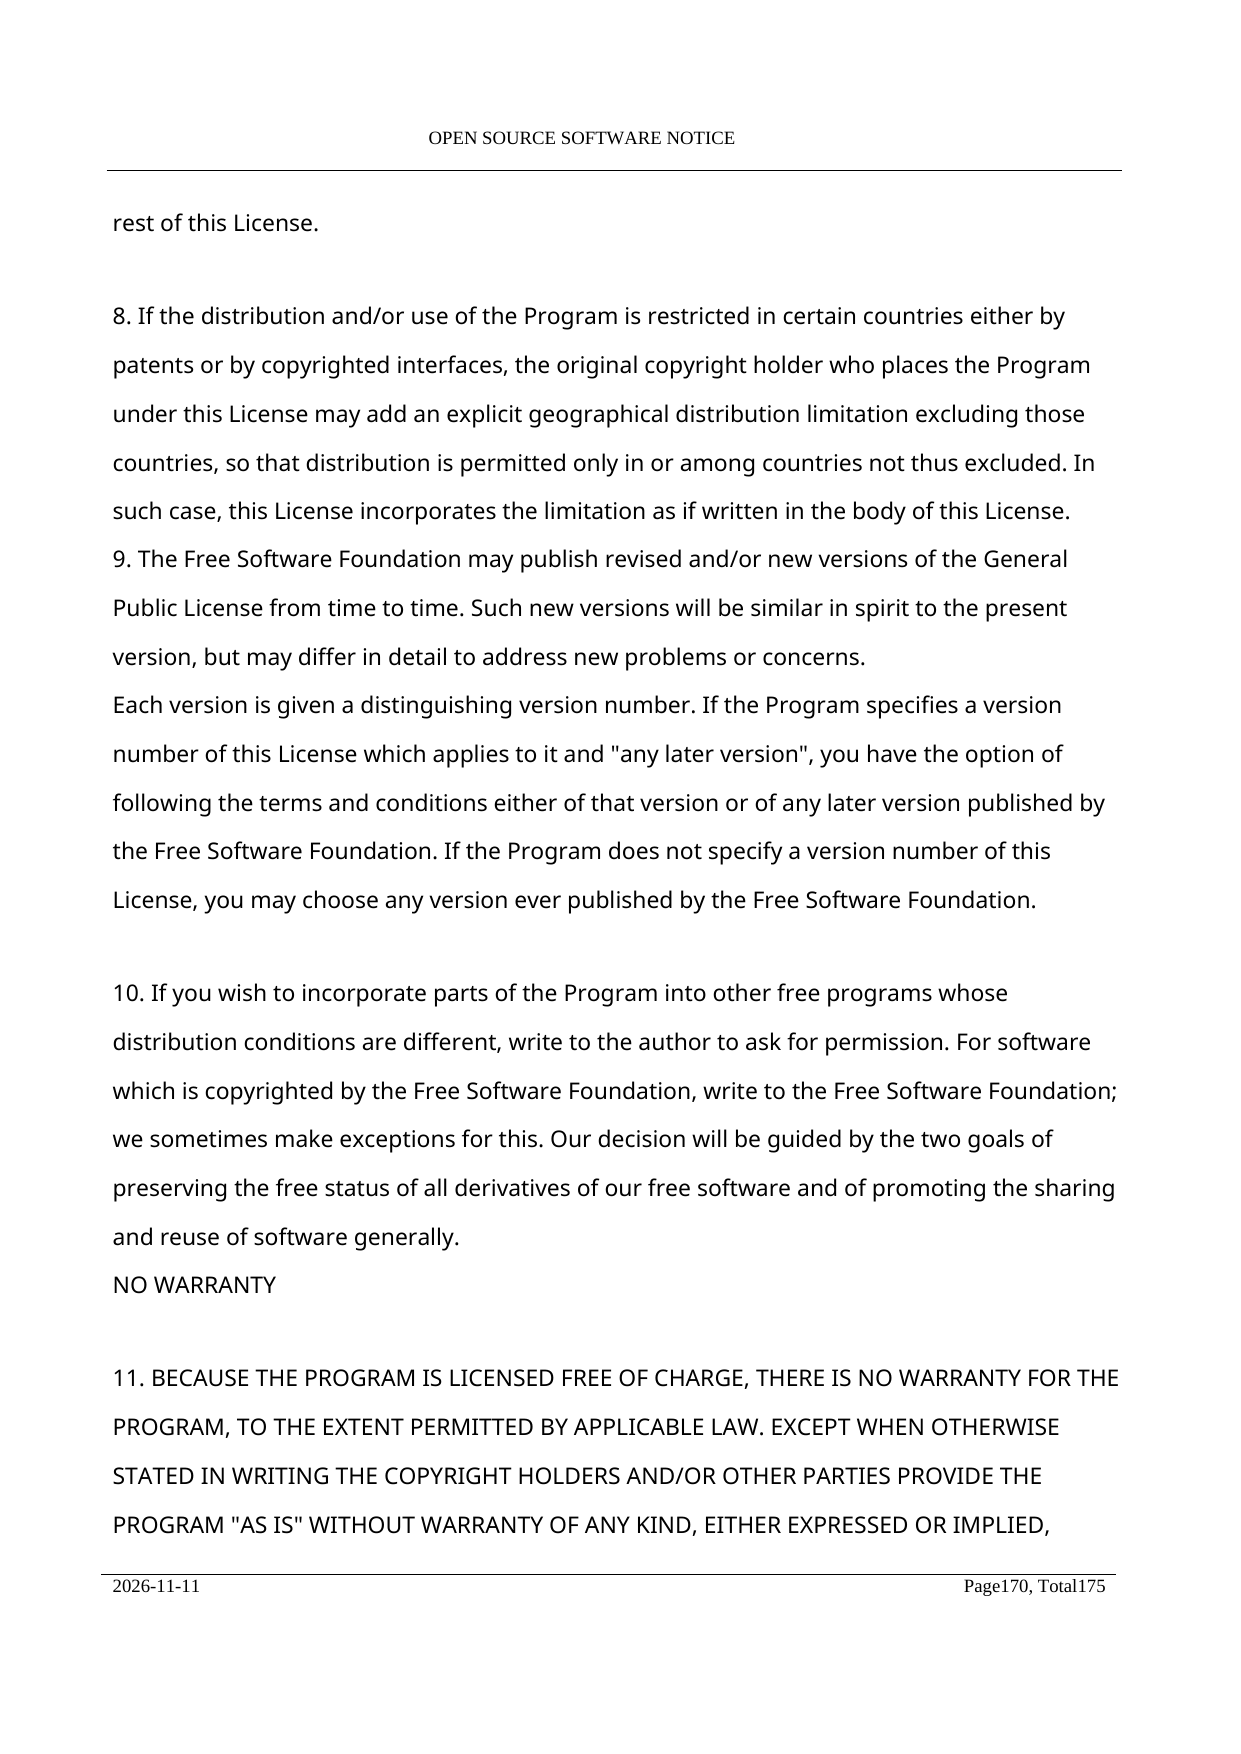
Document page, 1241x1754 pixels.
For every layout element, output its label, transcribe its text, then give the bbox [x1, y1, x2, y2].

text 8. If the distribution and/or use of the Program is restricted in certain countries either by patents or by copyrighted interfaces, the original copyright holder who places the Program under this License may add an explicit geographical distribution limitation excluding those countries, so that distribution is permitted only in or among countries not thus excluded. In such case, this License incorporates the limitation as if written in the body of this License. [112, 299, 1128, 527]
text NO WARRANTY [112, 1268, 1128, 1301]
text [112, 1362, 1128, 1540]
text 9. The Free Software Foundation may publish revised and/or new versions of the General Public License from time to time. Such new versions will be similar in spirit to the present version, but may differ in detail to address new problems or concerns. [112, 543, 1128, 673]
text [112, 206, 1128, 239]
text Each version is given a distinguishing version number. If the Program specifies a version number of this License which applies to it and "any later version", you have the option of following the terms and conditions either of that version or of any later version published by the Free Software Foundation. If the Program does not specify a version number of this License, you may choose any version ever published by the Free Software Foundation. [112, 688, 1128, 916]
text 10. If you wish to incorporate parts of the Program into other free programs whose distribution conditions are different, write to the author to ask for permission. For software which is copyrighted by the Free Software Foundation, write to the Free Software Foundation; we sometimes make exceptions for this. Our decision will be guided by the two goals of preserving the free status of all derivatives of our free software and of promoting the sharing and reuse of software generally. [112, 977, 1128, 1253]
